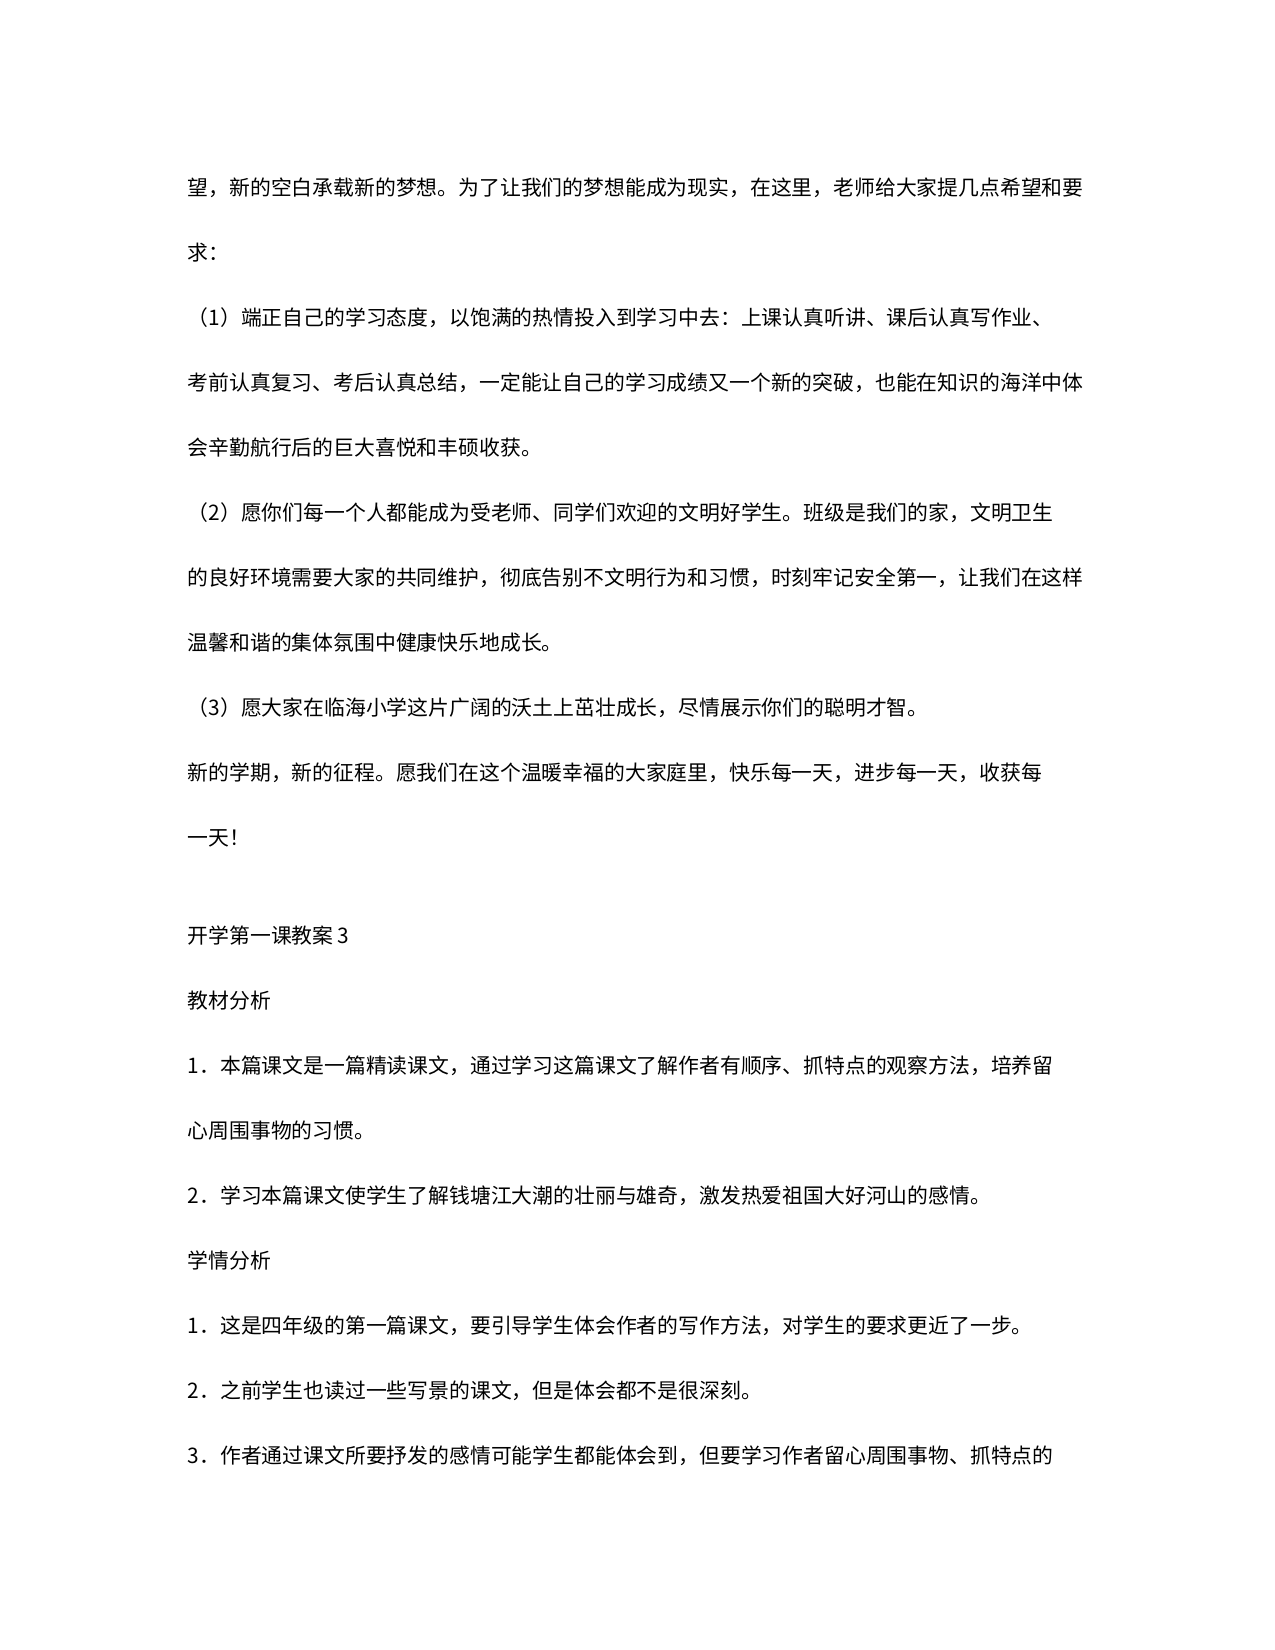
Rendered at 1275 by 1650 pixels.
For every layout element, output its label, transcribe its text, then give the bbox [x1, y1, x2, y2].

text 新的学期，新的征程。愿我们在这个温暖幸福的大家庭里，快乐每一天，进步每一天，收获每 [187, 744, 1087, 809]
text 1．本篇课文是一篇精读课文，通过学习这篇课文了解作者有顺序、抓特点的观察方法，培养留 [187, 1036, 1087, 1101]
text 温馨和谐的集体氛围中健康快乐地成长。 [187, 614, 1087, 679]
text 学情分析 [187, 1231, 1087, 1296]
text 一天！ [187, 809, 1087, 874]
text 望，新的空白承载新的梦想。为了让我们的梦想能成为现实，在这里，老师给大家提几点希望和要 [187, 159, 1087, 224]
text （3）愿大家在临海小学这片广阔的沃土上茁壮成长，尽情展示你们的聪明才智。 [187, 679, 1087, 744]
text 开学第一课教案3 [187, 906, 1087, 971]
text 考前认真复习、考后认真总结，一定能让自己的学习成绩又一个新的突破，也能在知识的海洋中体 [187, 354, 1087, 419]
text 2．学习本篇课文使学生了解钱塘江大潮的壮丽与雄奇，激发热爱祖国大好河山的感情。 [187, 1166, 1087, 1231]
text 心周围事物的习惯。 [187, 1101, 1087, 1166]
text 会辛勤航行后的巨大喜悦和丰硕收获。 [187, 419, 1087, 484]
text （1）端正自己的学习态度，以饱满的热情投入到学习中去：上课认真听讲、课后认真写作业、 [187, 289, 1087, 354]
text 1．这是四年级的第一篇课文，要引导学生体会作者的写作方法，对学生的要求更近了一步。 [187, 1296, 1087, 1361]
text 求： [187, 224, 1087, 289]
text 3．作者通过课文所要抒发的感情可能学生都能体会到，但要学习作者留心周围事物、抓特点的 [187, 1426, 1087, 1491]
text 的良好环境需要大家的共同维护，彻底告别不文明行为和习惯，时刻牢记安全第一，让我们在这样 [187, 549, 1087, 614]
text 教材分析 [187, 971, 1087, 1036]
text （2）愿你们每一个人都能成为受老师、同学们欢迎的文明好学生。班级是我们的家，文明卫生 [187, 484, 1087, 549]
text 2．之前学生也读过一些写景的课文，但是体会都不是很深刻。 [187, 1361, 1087, 1426]
